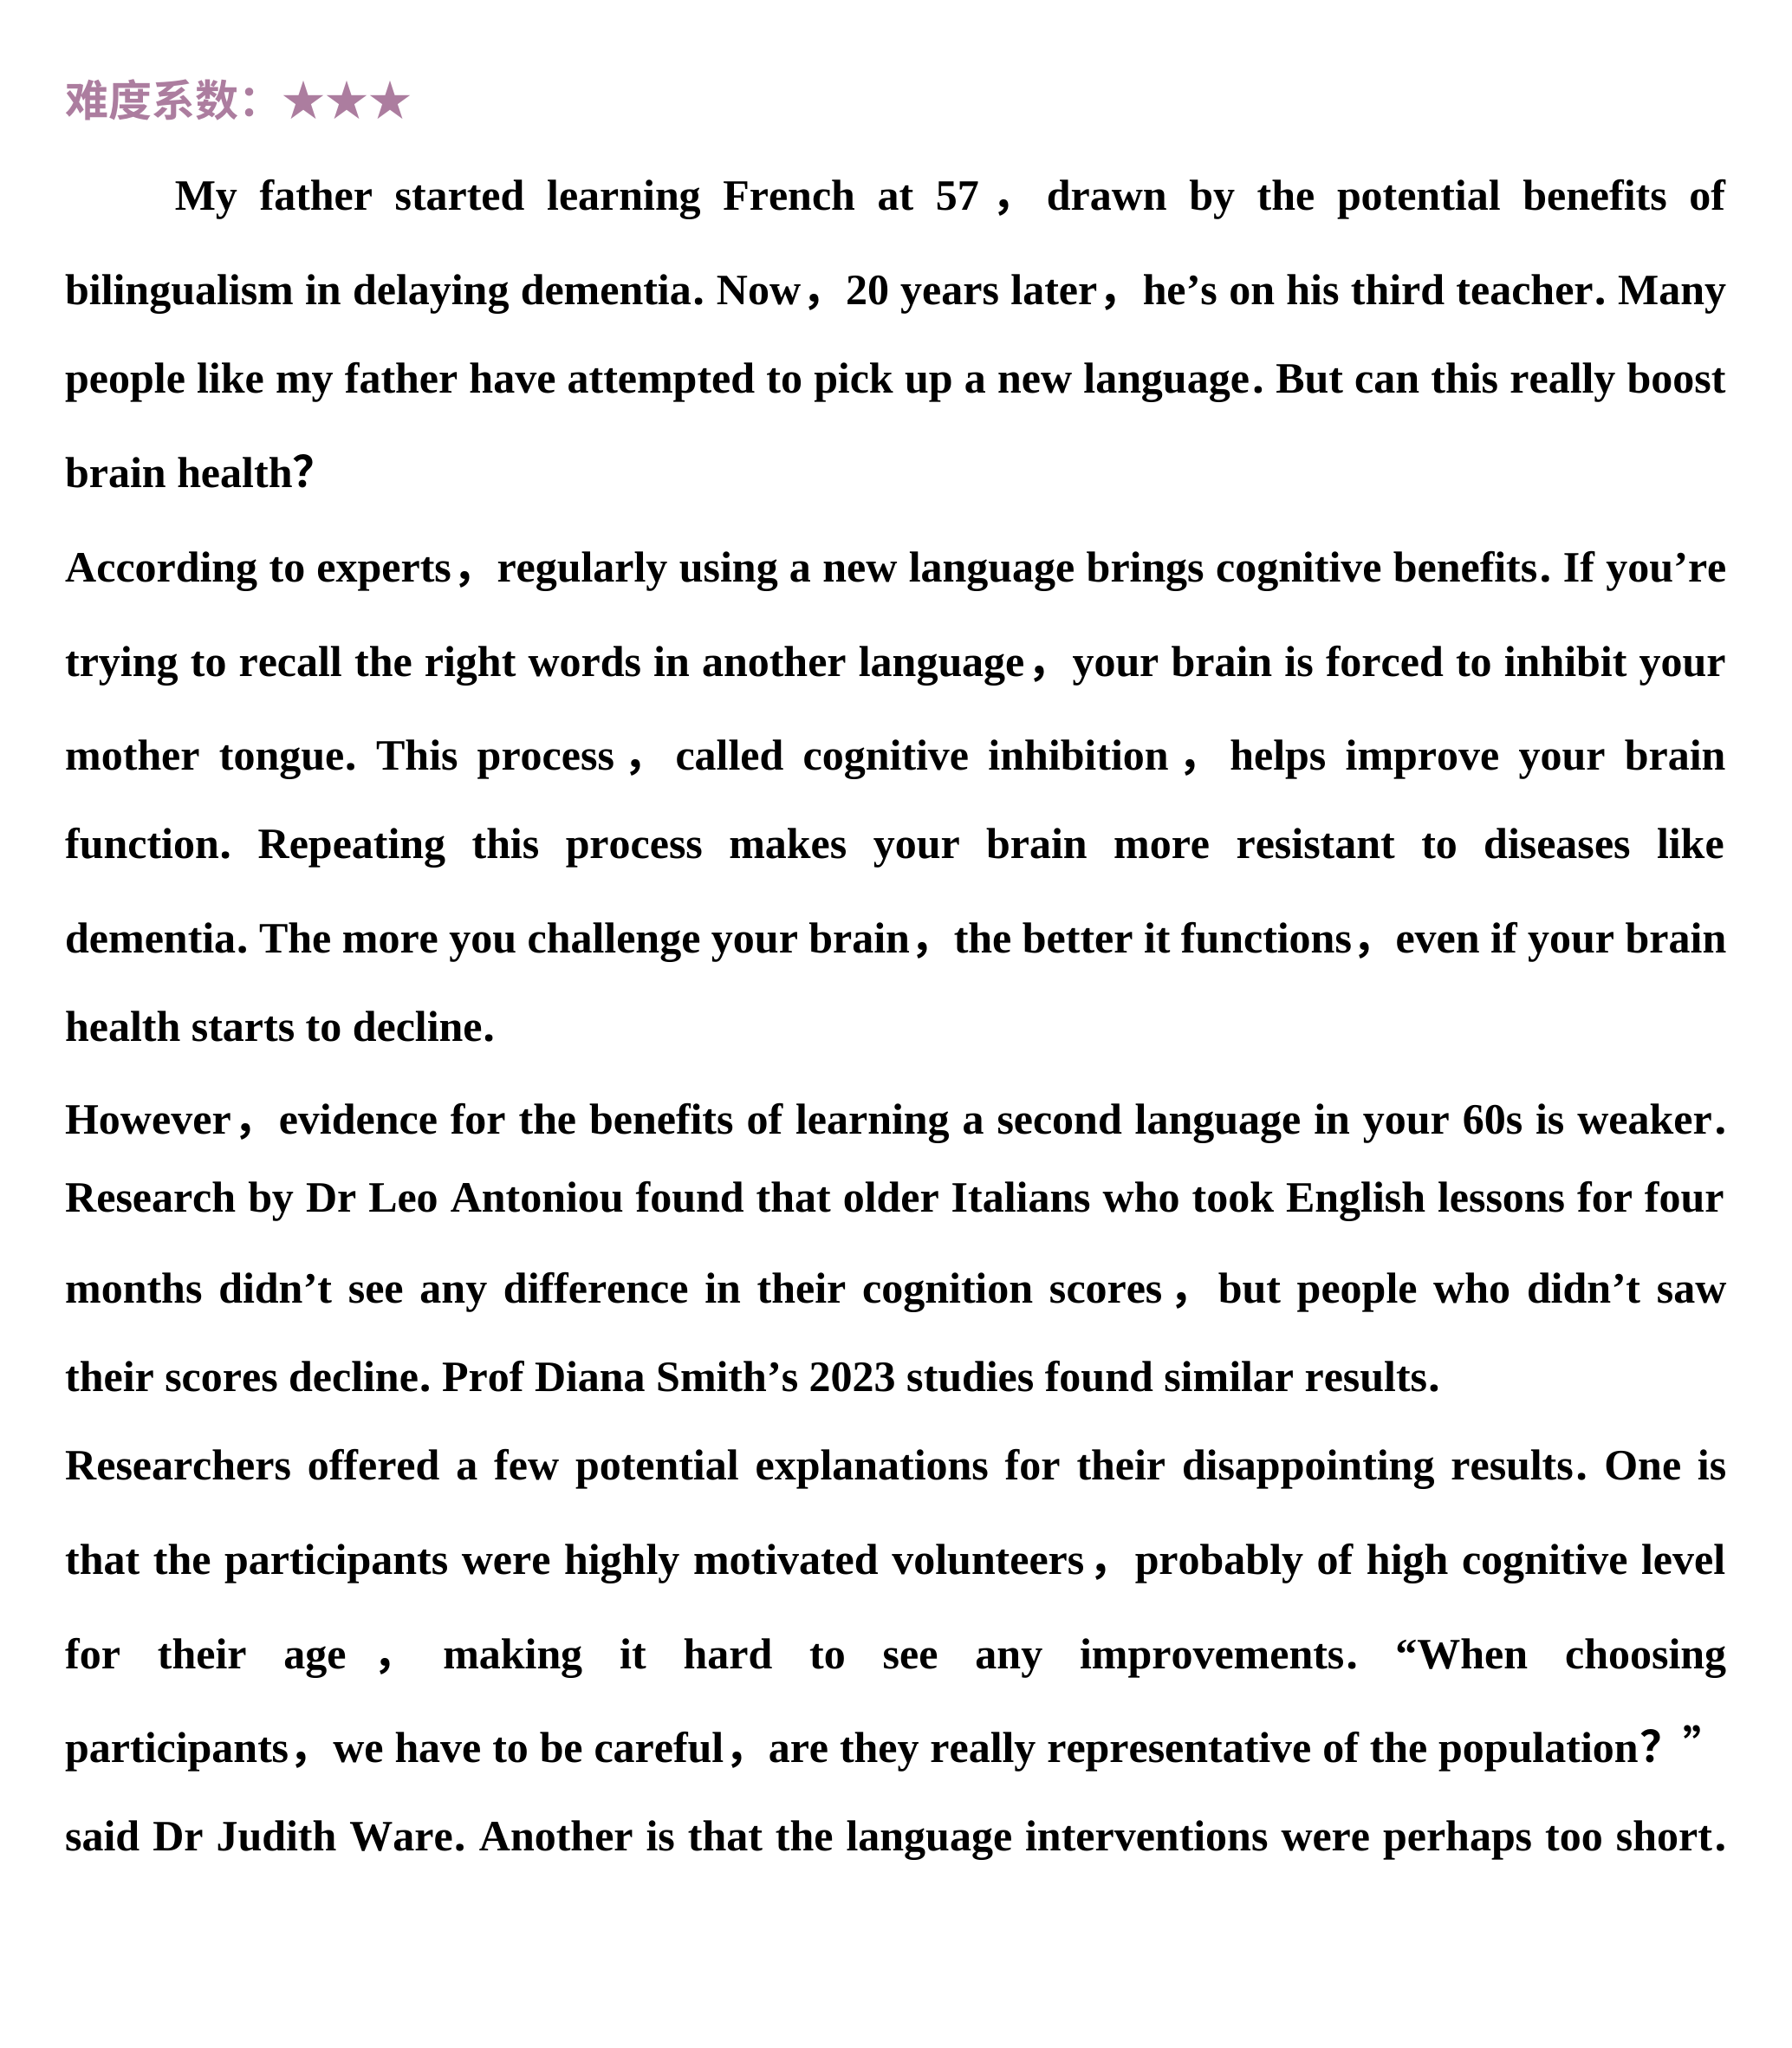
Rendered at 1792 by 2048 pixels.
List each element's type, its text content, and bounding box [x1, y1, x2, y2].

text According to experts，regularly using a new language brings cognitive benefits. If you’re trying to recall the right words in another language，your brain is forced to inhibit your mother tongue. This process，called cognitive inhibition，helps improve your brain function. Repeating this process makes your brain more resistant to diseases like dementia. The more you challenge your brain，the better it functions，even if your brain health starts to decline. [65, 531, 1726, 1054]
text 难度系数：★★★ [65, 66, 1726, 129]
text My father started learning French at 57，drawn by the potential benefits of bilingualism in delaying dementia. Now，20 years later，he’s on his third teacher. Many people like my father have attempted to pick up a new language. But can this really boost brain health？ [65, 160, 1726, 500]
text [65, 1434, 1726, 1863]
text However，evidence for the benefits of learning a second language in your 60s is weaker. Research by Dr Leo Antoniou found that older Italians who took English lessons for four months didn’t see any difference in their cognition scores，but people who didn’t saw their scores decline. Prof Diana Smith’s 2023 studies found similar results. [65, 1083, 1726, 1404]
